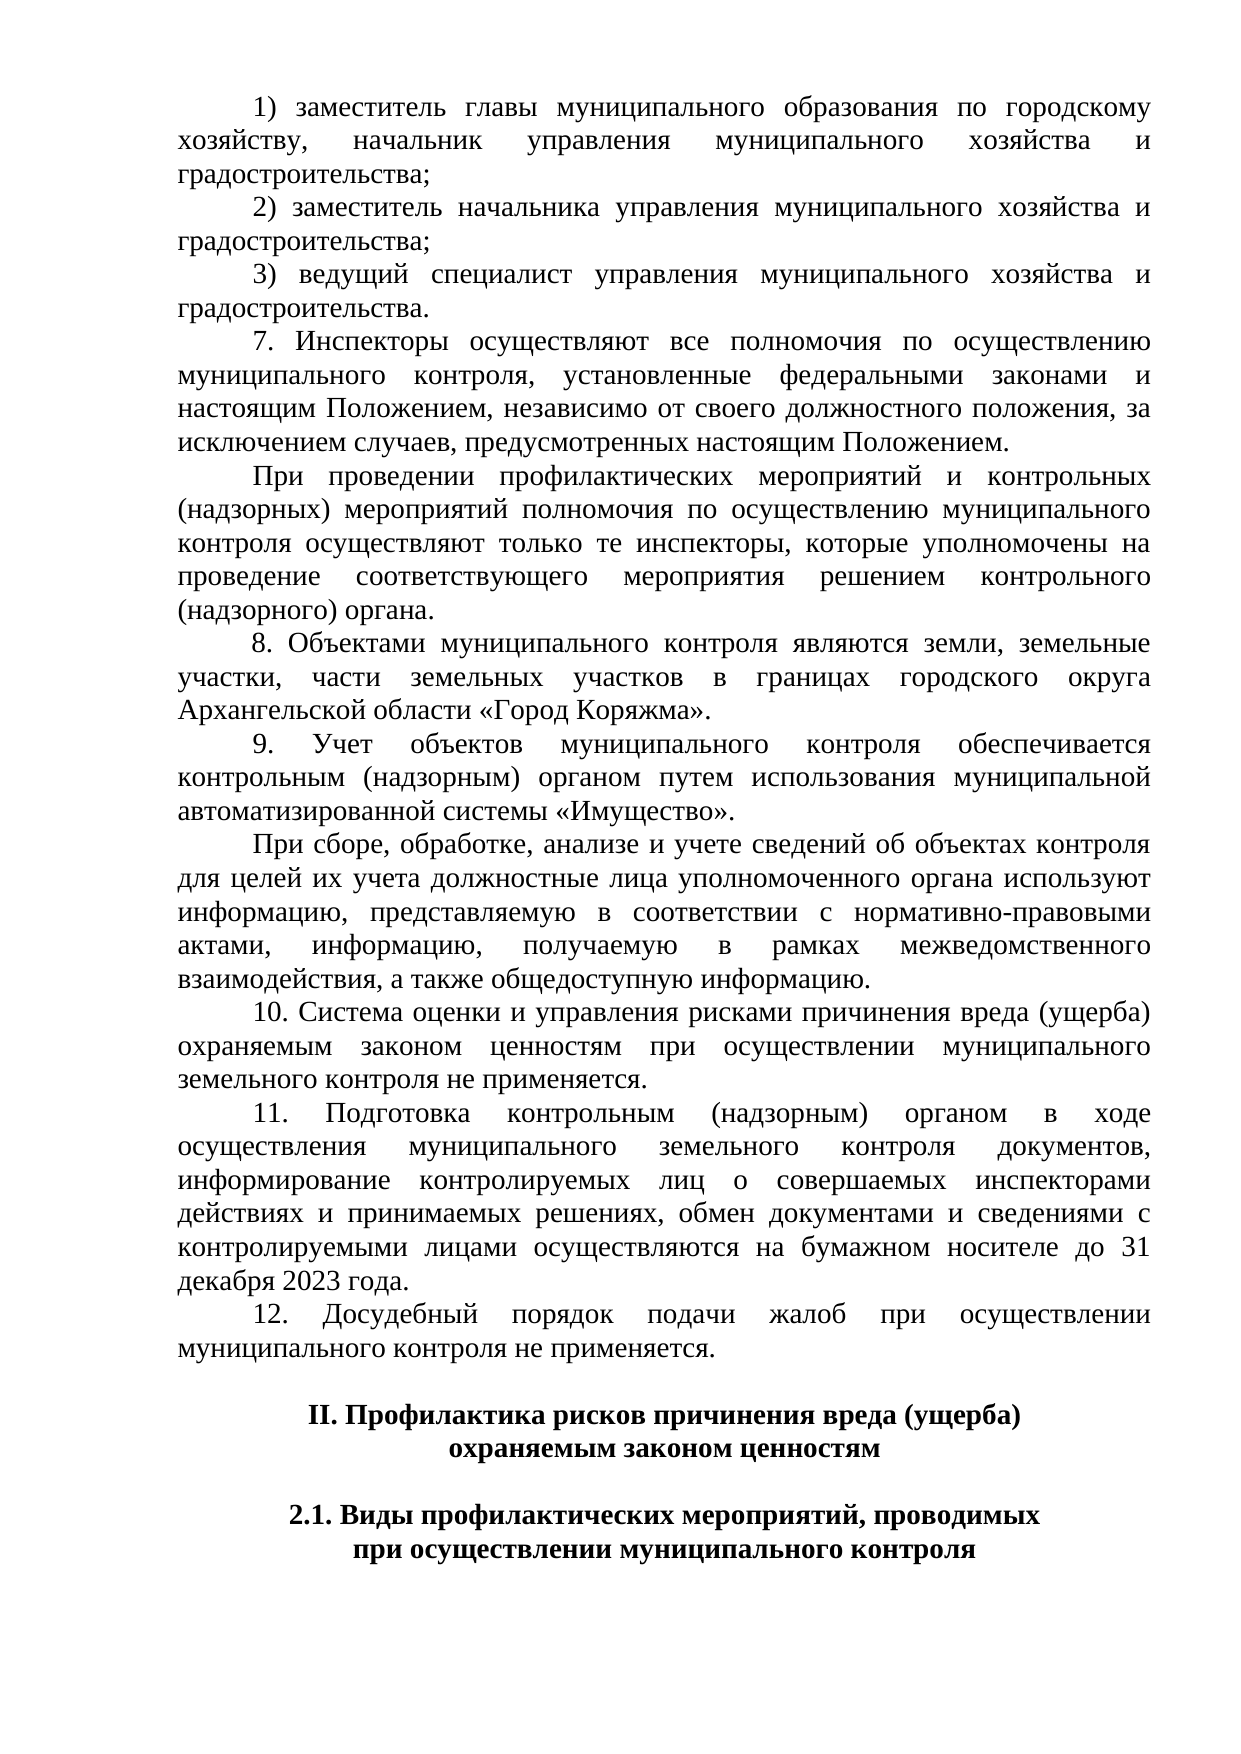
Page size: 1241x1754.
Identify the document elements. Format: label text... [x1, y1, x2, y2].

text 10. Система оценки и управления рисками причинения вреда (ущерба) охраняемым законом ценностям при осуществлении муниципального земельного контроля не применяется. [177, 994, 1152, 1095]
text 3) ведущий специалист управления муниципального хозяйства и градостроительства. [177, 256, 1152, 323]
text 9. Учет объектов муниципального контроля обеспечивается контрольным (надзорным) органом путем использования муниципальной автоматизированной системы «Имущество». [177, 726, 1152, 827]
text 8. Объектами муниципального контроля являются земли, земельные участки, части земельных участков в границах городского округа Архангельской области «Город Коряжма». [177, 625, 1152, 726]
text при осуществлении муниципального контроля [177, 1531, 1152, 1564]
text 1) заместитель главы муниципального образования по городскому хозяйству, начальник управления муниципального хозяйства и градостроительства; [177, 89, 1152, 189]
text 11. Подготовка контрольным (надзорным) органом в ходе осуществления муниципального земельного контроля документов, информирование контролируемых лиц о совершаемых инспекторами действиях и принимаемых решениях, обмен документами и сведениями с контролируемыми лицами осуществляются на бумажном носителе до 31 декабря 2023 года. [177, 1095, 1152, 1296]
text II. Профилактика рисков причинения вреда (ущерба) [177, 1397, 1152, 1430]
text 7. Инспекторы осуществляют все полномочия по осуществлению муниципального контроля, установленные федеральными законами и настоящим Положением, независимо от своего должностного положения, за исключением случаев, предусмотренных настоящим Положением. [177, 323, 1152, 458]
text охраняемым законом ценностям [177, 1430, 1152, 1464]
text 2.1. Виды профилактических мероприятий, проводимых [177, 1497, 1152, 1531]
text 12. Досудебный порядок подачи жалоб при осуществлении муниципального контроля не применяется. [177, 1296, 1152, 1363]
text 2) заместитель начальника управления муниципального хозяйства и градостроительства; [177, 189, 1152, 256]
text При сборе, обработке, анализе и учете сведений об объектах контроля для целей их учета должностные лица уполномоченного органа используют информацию, представляемую в соответствии с нормативно-правовыми актами, информацию, получаемую в рамках межведомственного взаимодействия, а также общедоступную информацию. [177, 827, 1152, 994]
text При проведении профилактических мероприятий и контрольных (надзорных) мероприятий полномочия по осуществлению муниципального контроля осуществляют только те инспекторы, которые уполномочены на проведение соответствующего мероприятия решением контрольного (надзорного) органа. [177, 458, 1152, 625]
